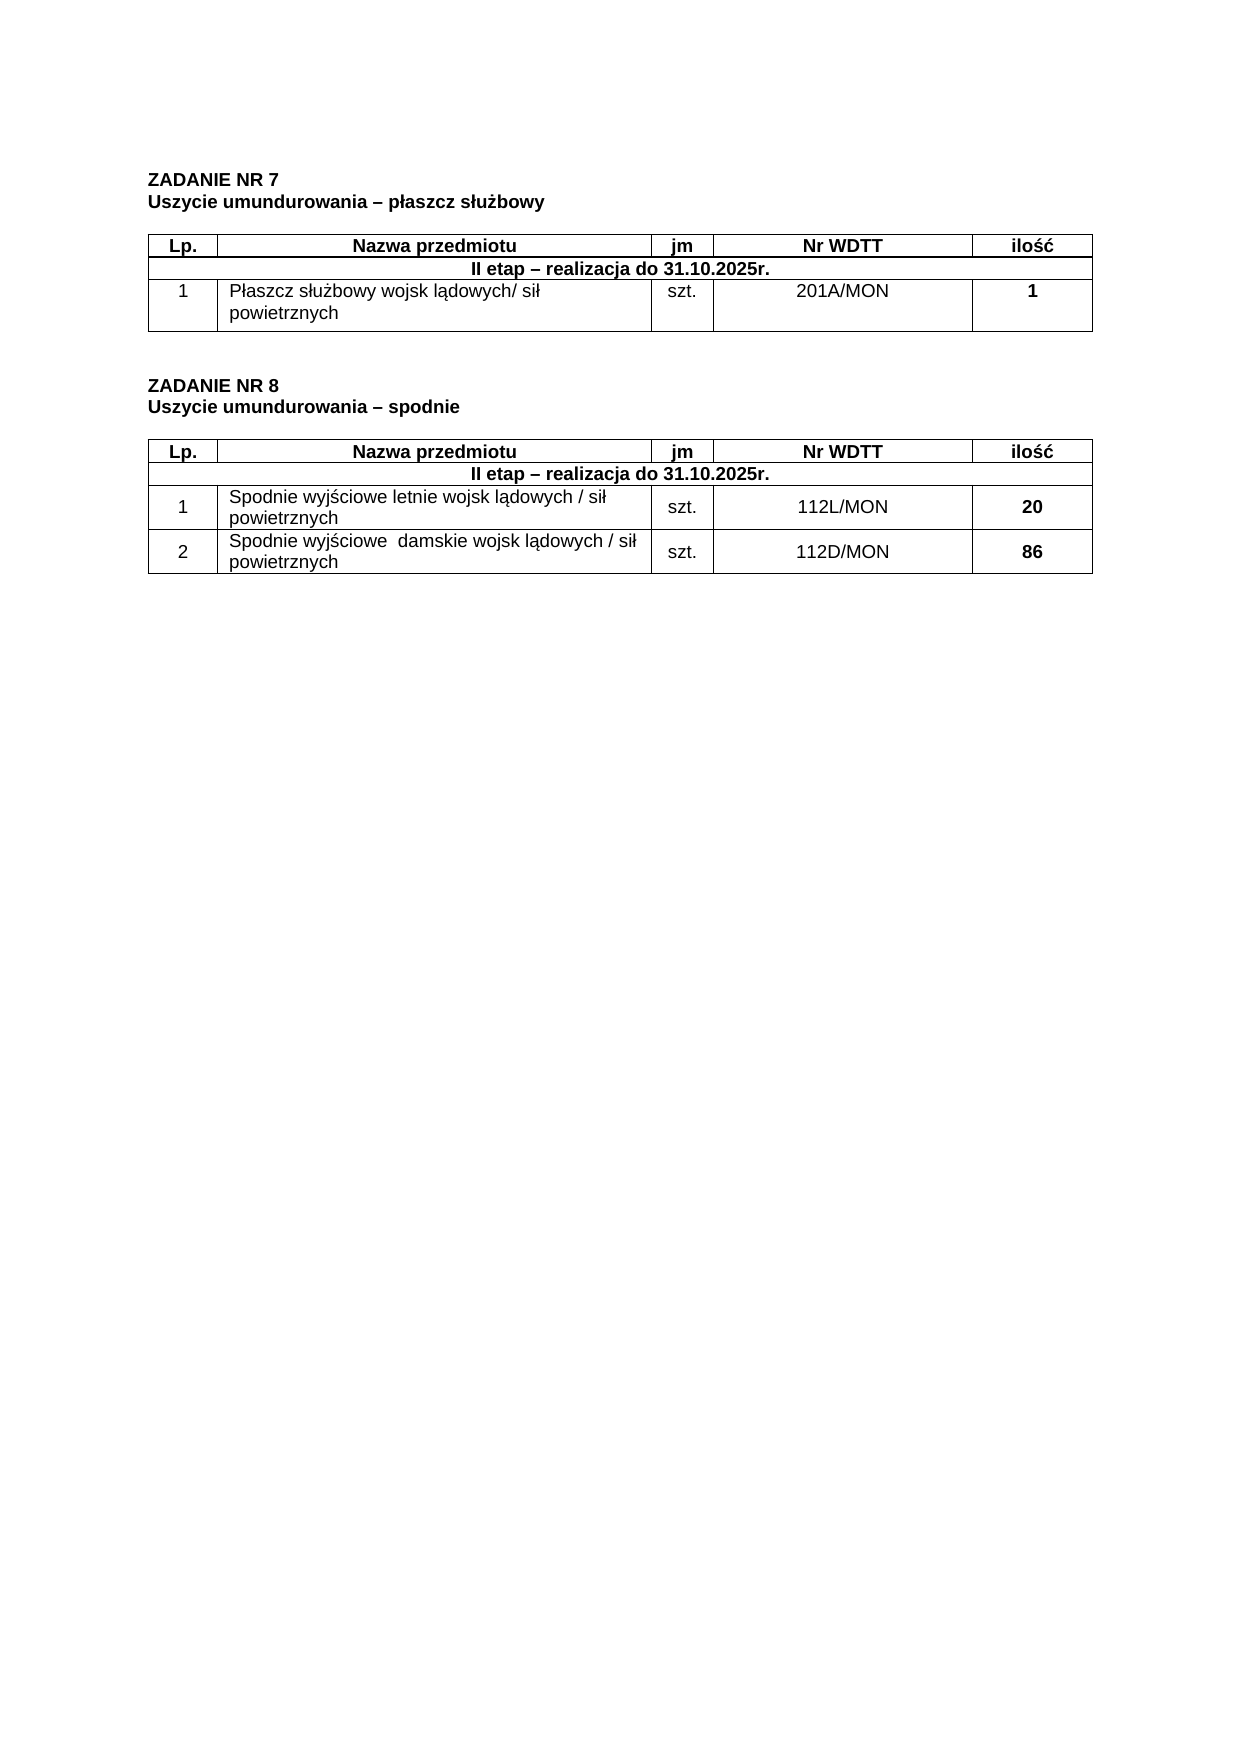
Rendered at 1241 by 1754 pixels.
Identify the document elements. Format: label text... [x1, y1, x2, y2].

text ZADANIE NR 7 [148, 169, 1093, 191]
table_cell 1 [973, 280, 1092, 331]
table_cell 2 [149, 530, 217, 573]
table_cell Płaszcz służbowy wojsk lądowych/ sił powietrznych [218, 280, 651, 331]
table_cell szt. [652, 280, 713, 331]
table_header Nr WDTT [714, 440, 972, 462]
table_header jm [652, 235, 713, 256]
table_header jm [652, 440, 713, 462]
table_cell 1 [149, 280, 217, 331]
table_cell 86 [973, 530, 1092, 573]
table_cell 201A/MON [714, 280, 972, 331]
table_cell II etap – realizacja do 31.10.2025r. [149, 258, 1092, 279]
table_header Lp. [149, 235, 217, 256]
table_cell 112L/MON [714, 486, 972, 529]
table_cell II etap – realizacja do 31.10.2025r. [149, 463, 1092, 484]
table_cell Spodnie wyjściowe damskie wojsk lądowych / sił powietrznych [218, 530, 651, 573]
table_cell szt. [652, 530, 713, 573]
text Uszycie umundurowania – spodnie [148, 396, 1093, 418]
table_cell 1 [149, 486, 217, 529]
table_header Nr WDTT [714, 235, 972, 256]
table_header Lp. [149, 440, 217, 462]
table_header ilość [973, 235, 1092, 256]
table_cell 20 [973, 486, 1092, 529]
text Uszycie umundurowania – płaszcz służbowy [148, 191, 1093, 212]
table_header Nazwa przedmiotu [218, 440, 651, 462]
table_cell szt. [652, 486, 713, 529]
text ZADANIE NR 8 [148, 375, 1093, 396]
table_header ilość [973, 440, 1092, 462]
table_header Nazwa przedmiotu [218, 235, 651, 256]
table_cell Spodnie wyjściowe letnie wojsk lądowych / sił powietrznych [218, 486, 651, 529]
table_cell 112D/MON [714, 530, 972, 573]
